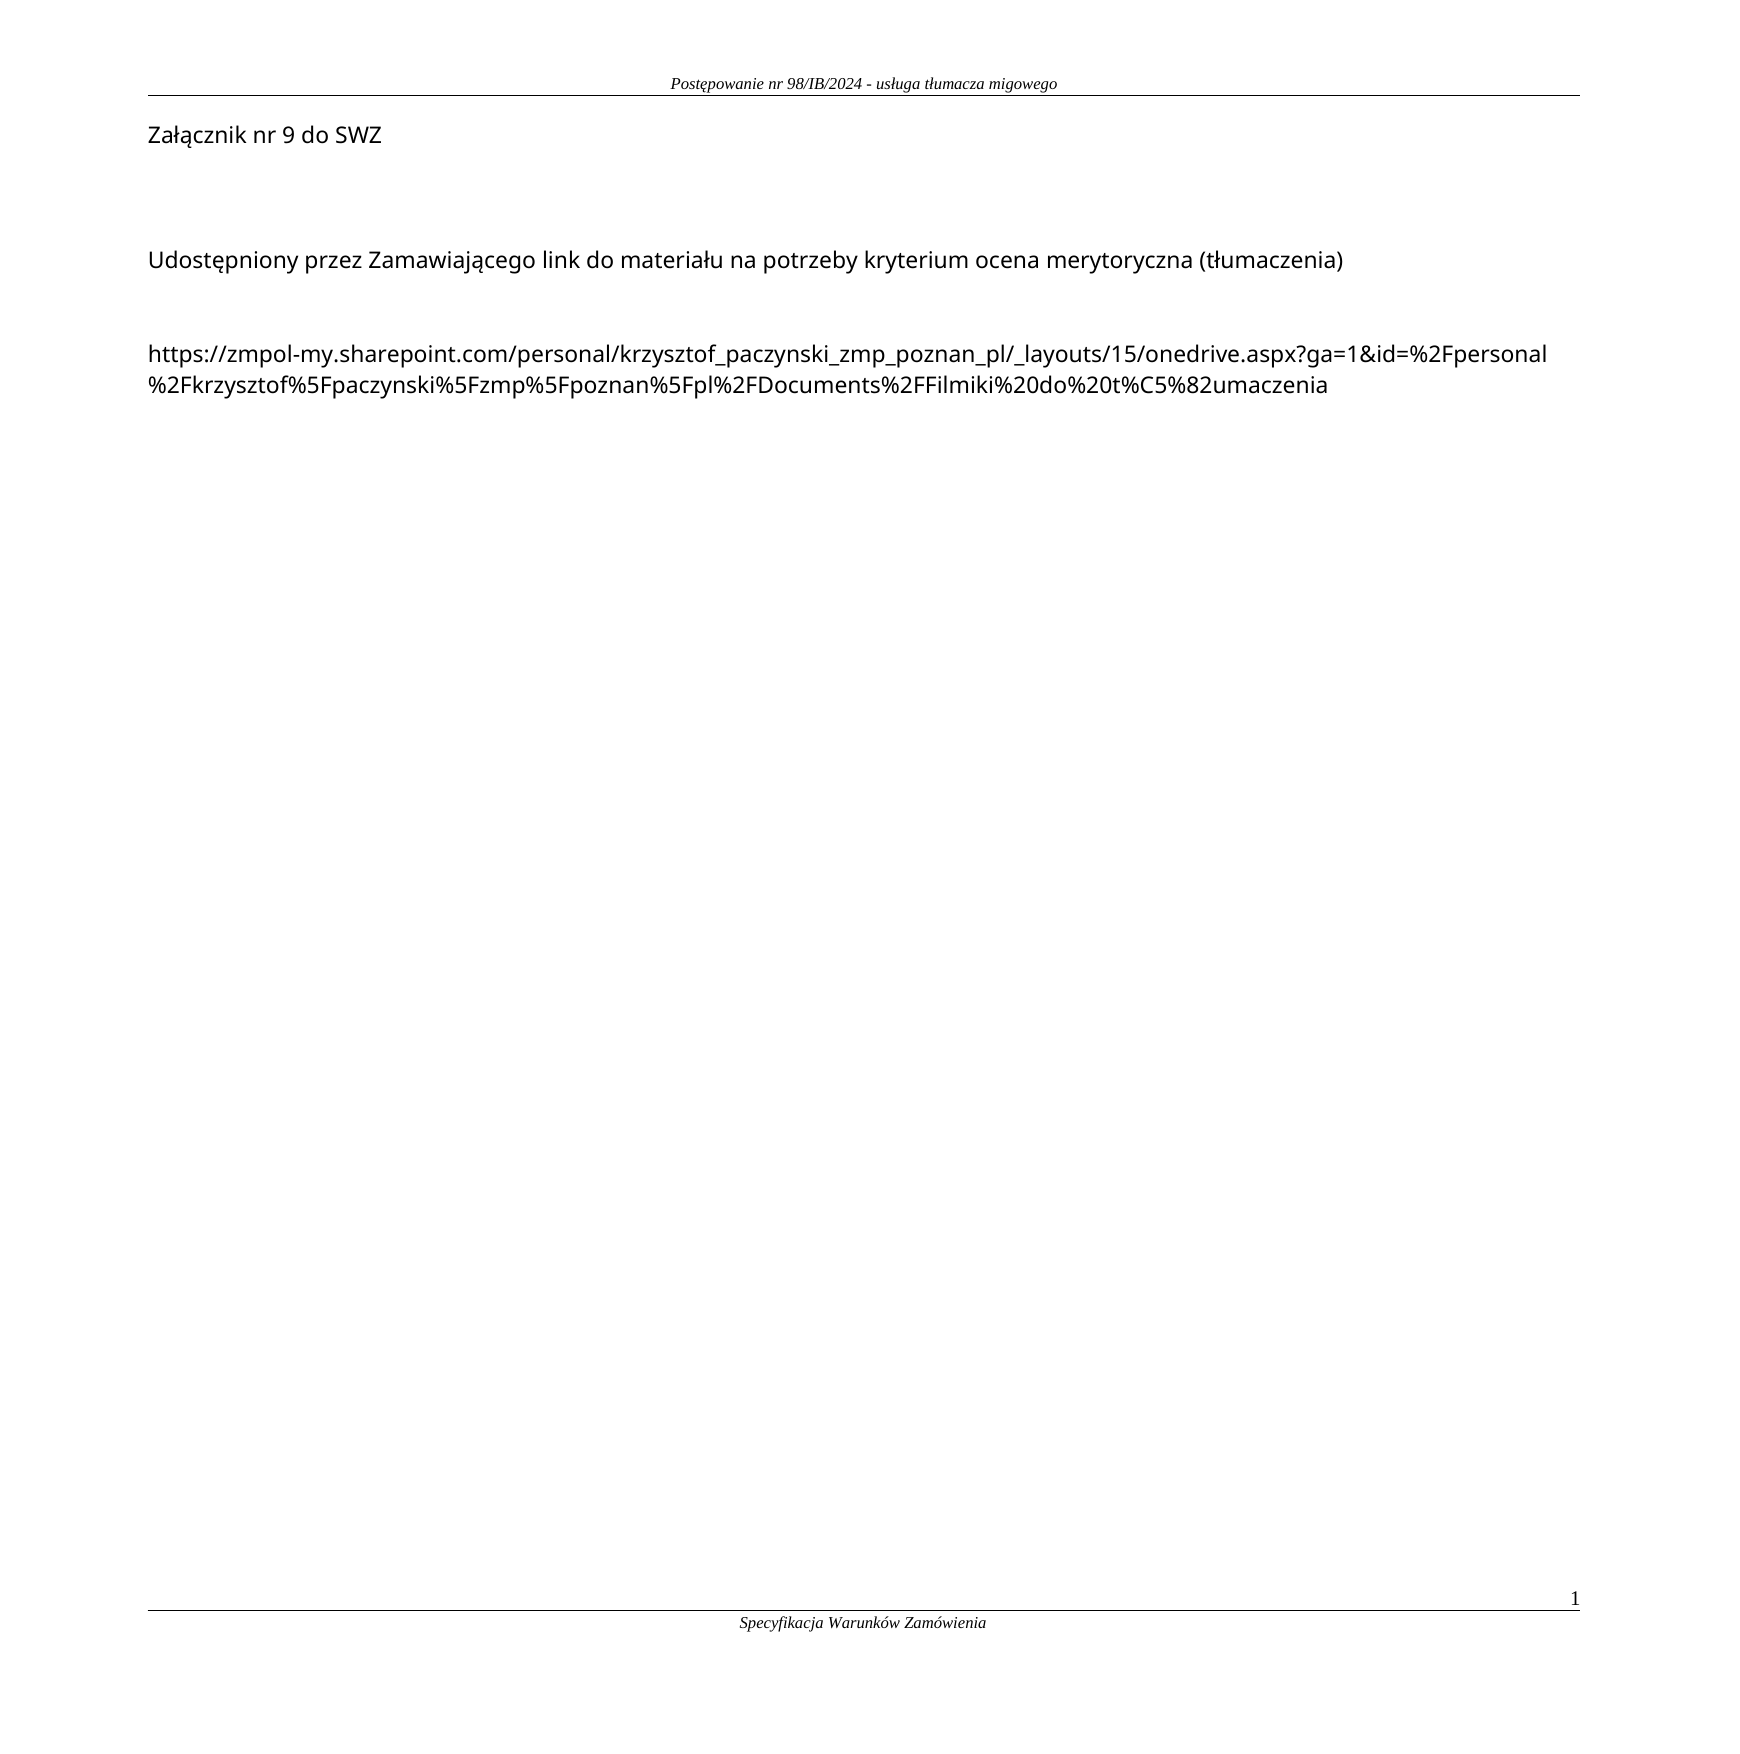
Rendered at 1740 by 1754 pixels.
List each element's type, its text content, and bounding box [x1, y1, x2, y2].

text Załącznik nr 9 do SWZ [148, 119, 1580, 150]
text https://zmpol-my.sharepoint.com/personal/krzysztof_paczynski_zmp_poznan_pl/_layouts/15/onedrive.aspx?ga=1&id=%2Fpersonal%2Fkrzysztof%5Fpaczynski%5Fzmp%5Fpoznan%5Fpl%2FDocuments%2FFilmiki%20do%20t%C5%82umaczenia [148, 338, 1580, 400]
text Udostępniony przez Zamawiającego link do materiału na potrzeby kryterium ocena merytoryczna (tłumaczenia) [148, 244, 1580, 275]
